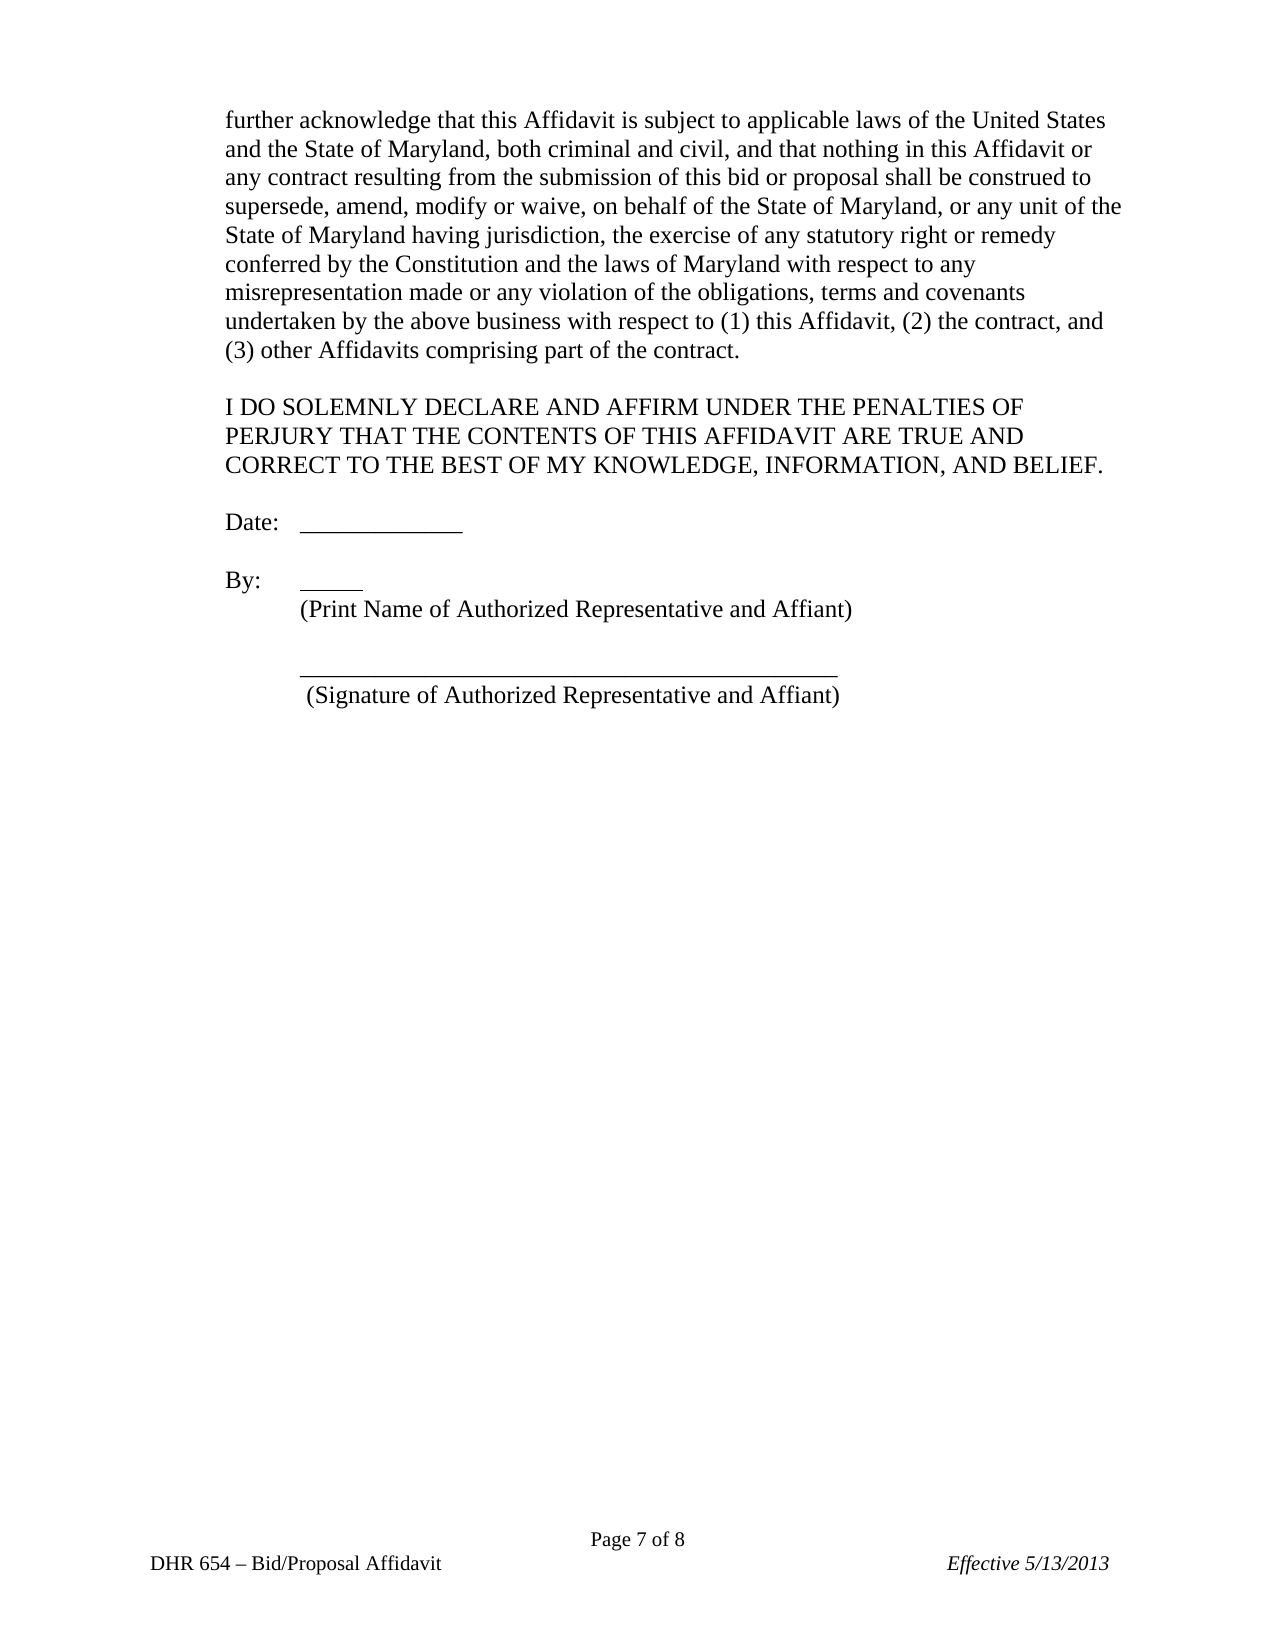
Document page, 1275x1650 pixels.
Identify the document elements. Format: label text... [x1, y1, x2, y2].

text ___________________________________________ [225, 651, 1125, 680]
text By: [225, 565, 1125, 594]
text I DO SOLEMNLY DECLARE AND AFFIRM UNDER THE PENALTIES OF PERJURY THAT THE CONTENTS OF THIS AFFIDAVIT ARE TRUE AND CORRECT TO THE BEST OF MY KNOWLEDGE, INFORMATION, AND BELIEF. [225, 392, 1125, 479]
text Date: _____________ [225, 507, 1125, 536]
text (Print Name of Authorized Representative and Affiant) [300, 594, 1125, 622]
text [225, 105, 1125, 364]
text (Signature of Authorized Representative and Affiant) [225, 680, 1125, 709]
